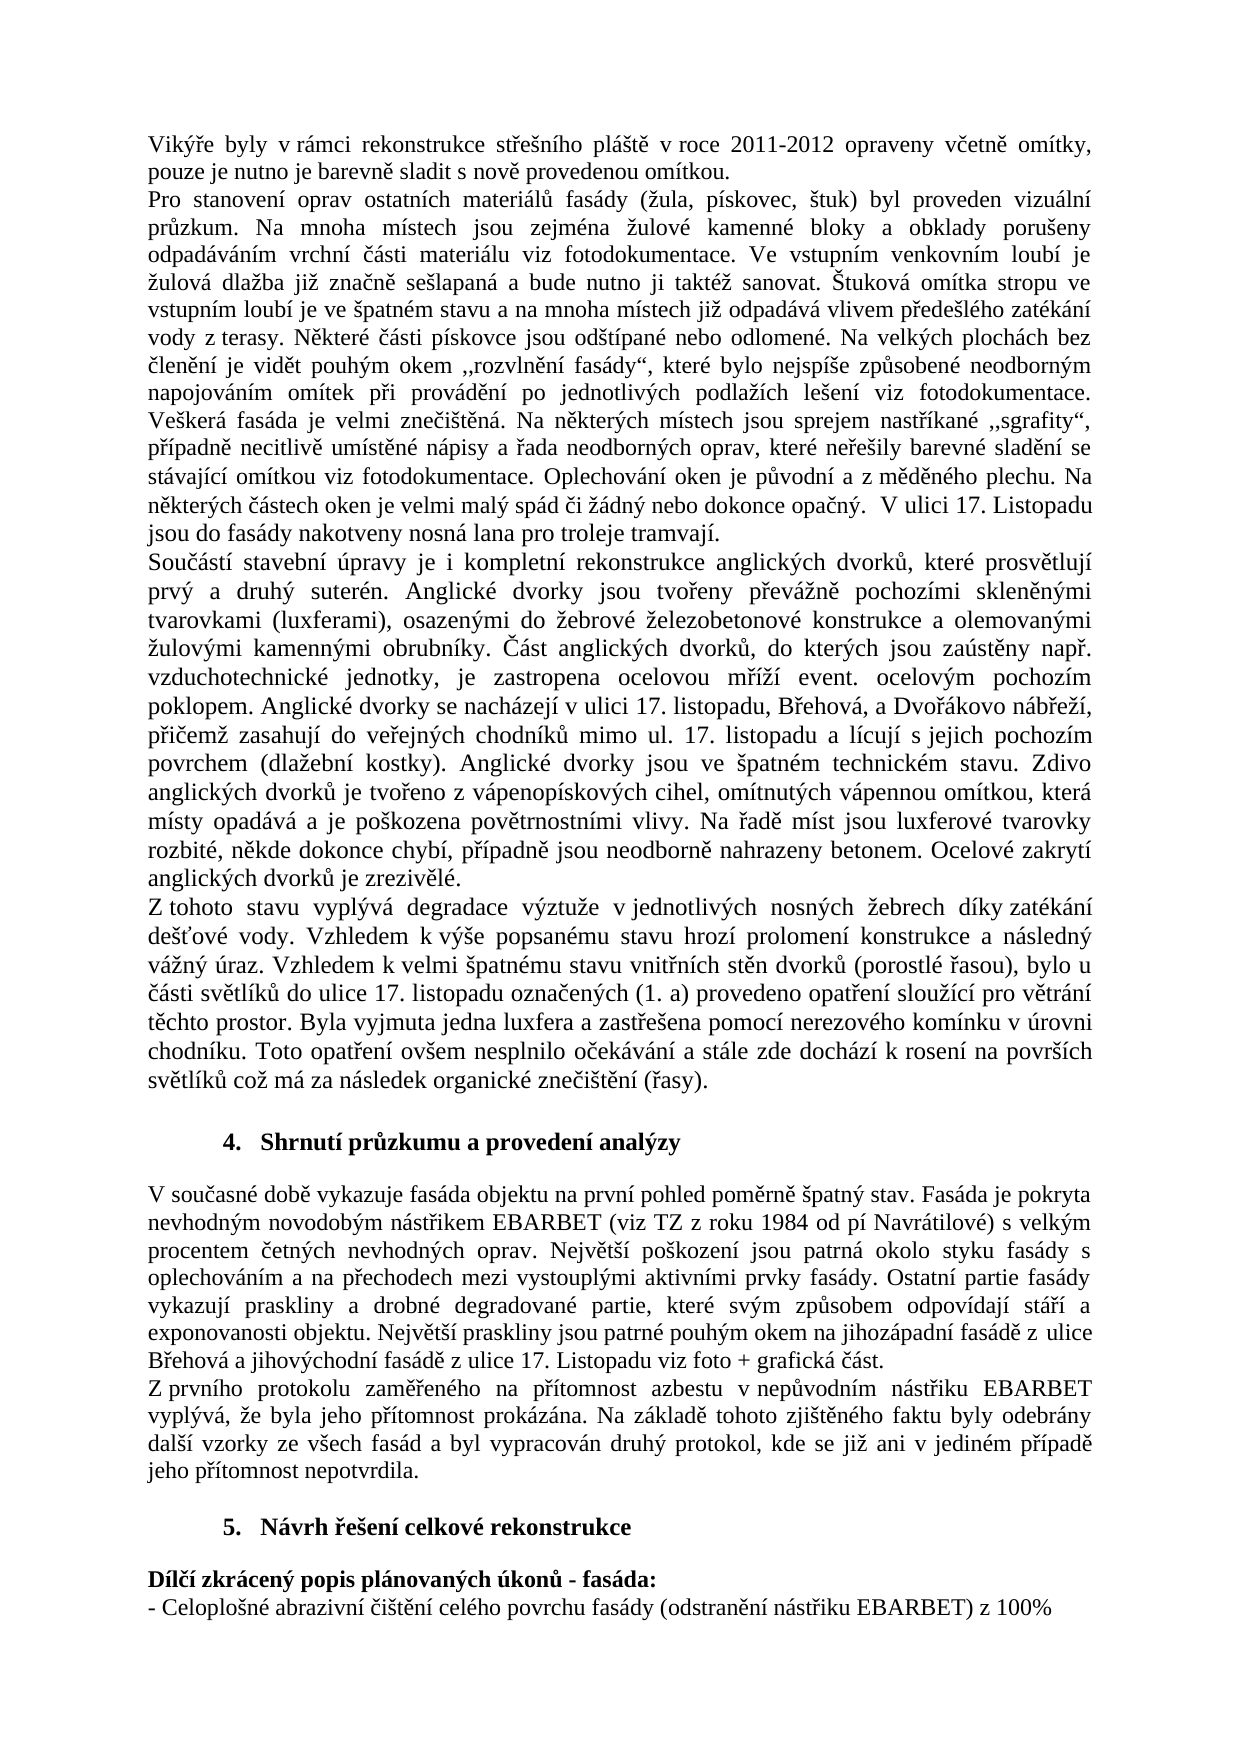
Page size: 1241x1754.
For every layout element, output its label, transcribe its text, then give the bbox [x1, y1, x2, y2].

text V současné době vykazuje fasáda objektu na první pohled poměrně špatný stav. Fasáda je pokryta nevhodným novodobým nástřikem EBARBET (viz TZ z roku 1984 od pí Navrátilové) s velkým procentem četných nevhodných oprav. Největší poškození jsou patrná okolo styku fasády s oplechováním a na přechodech mezi vystouplými aktivními prvky fasády. Ostatní partie fasády vykazují praskliny a drobné degradované partie, které svým způsobem odpovídají stáří a exponovanosti objektu. Největší praskliny jsou patrné pouhým okem na jihozápadní fasádě z ulice Břehová a jihovýchodní fasádě z ulice 17. Listopadu viz foto + grafická část. [148, 1180, 1093, 1374]
list Shrnutí průzkumu a provedení analýzy [223, 1127, 1093, 1155]
text Dílčí zkrácený popis plánovaných úkonů - fasáda: [148, 1566, 1093, 1593]
text Z tohoto stavu vyplývá degradace výztuže v jednotlivých nosných žebrech díky zatékání dešťové vody. Vzhledem k výše popsanému stavu hrozí prolomení konstrukce a následný vážný úraz. Vzhledem k velmi špatnému stavu vnitřních stěn dvorků (porostlé řasou), bylo u části světlíků do ulice 17. listopadu označených (1. a) provedeno opatření sloužící pro větrání těchto prostor. Byla vyjmuta jedna luxfera a zastřešena pomocí nerezového komínku v úrovni chodníku. Toto opatření ovšem nesplnilo očekávání a stále zde dochází k rosení na površích světlíků což má za následek organické znečištění (řasy). [148, 892, 1093, 1093]
text Z prvního protokolu zaměřeného na přítomnost azbestu v nepůvodním nástřiku EBARBET vyplývá, že byla jeho přítomnost prokázána. Na základě tohoto zjištěného faktu byly odebrány další vzorky ze všech fasád a byl vypracován druhý protokol, kde se již ani v jediném případě jeho přítomnost nepotvrdila. [148, 1374, 1093, 1484]
list Návrh řešení celkové rekonstrukce [223, 1512, 1093, 1540]
text Pro stanovení oprav ostatních materiálů fasády (žula, pískovec, štuk) byl proveden vizuální průzkum. Na mnoha místech jsou zejména žulové kamenné bloky a obklady porušeny odpadáváním vrchní části materiálu viz fotodokumentace. Ve vstupním venkovním loubí je žulová dlažba již značně sešlapaná a bude nutno ji taktéž sanovat. Štuková omítka stropu ve vstupním loubí je ve špatném stavu a na mnoha místech již odpadává vlivem předešlého zatékání vody z terasy. Některé části pískovce jsou odštípané nebo odlomené. Na velkých plochách bez členění je vidět pouhým okem ,,rozvlnění fasády“, které bylo nejspíše způsobené neodborným napojováním omítek při provádění po jednotlivých podlažích lešení viz fotodokumentace. Veškerá fasáda je velmi znečištěná. Na některých místech jsou sprejem nastříkané ,,sgrafity“, případně necitlivě umístěné nápisy a řada neodborných oprav, které neřešily barevné sladění se stávající omítkou viz fotodokumentace. Oplechování oken je původní a z měděného plechu. Na některých částech oken je velmi malý spád či žádný nebo dokonce opačný. V ulici 17. Listopadu jsou do fasády nakotveny nosná lana pro troleje tramvají. [148, 185, 1093, 547]
text Součástí stavební úpravy je i kompletní rekonstrukce anglických dvorků, které prosvětlují prvý a druhý suterén. Anglické dvorky jsou tvořeny převážně pochozími skleněnými tvarovkami (luxferami), osazenými do žebrové železobetonové konstrukce a olemovanými žulovými kamennými obrubníky. Část anglických dvorků, do kterých jsou zaústěny např. vzduchotechnické jednotky, je zastropena ocelovou mříží event. ocelovým pochozím poklopem. Anglické dvorky se nacházejí v ulici 17. listopadu, Břehová, a Dvořákovo nábřeží, přičemž zasahují do veřejných chodníků mimo ul. 17. listopadu a lícují s jejich pochozím povrchem (dlažební kostky). Anglické dvorky jsou ve špatném technickém stavu. Zdivo anglických dvorků je tvořeno z vápenopískových cihel, omítnutých vápennou omítkou, která místy opadává a je poškozena povětrnostními vlivy. Na řadě míst jsou luxferové tvarovky rozbité, někde dokonce chybí, případně jsou neodborně nahrazeny betonem. Ocelové zakrytí anglických dvorků je zrezivělé. [148, 547, 1093, 892]
text Vikýře byly v rámci rekonstrukce střešního pláště v roce 2011-2012 opraveny včetně omítky, pouze je nutno je barevně sladit s nově provedenou omítkou. [148, 130, 1093, 185]
text - Celoplošné abrazivní čištění celého povrchu fasády (odstranění nástřiku EBARBET) z 100% [148, 1593, 1093, 1621]
